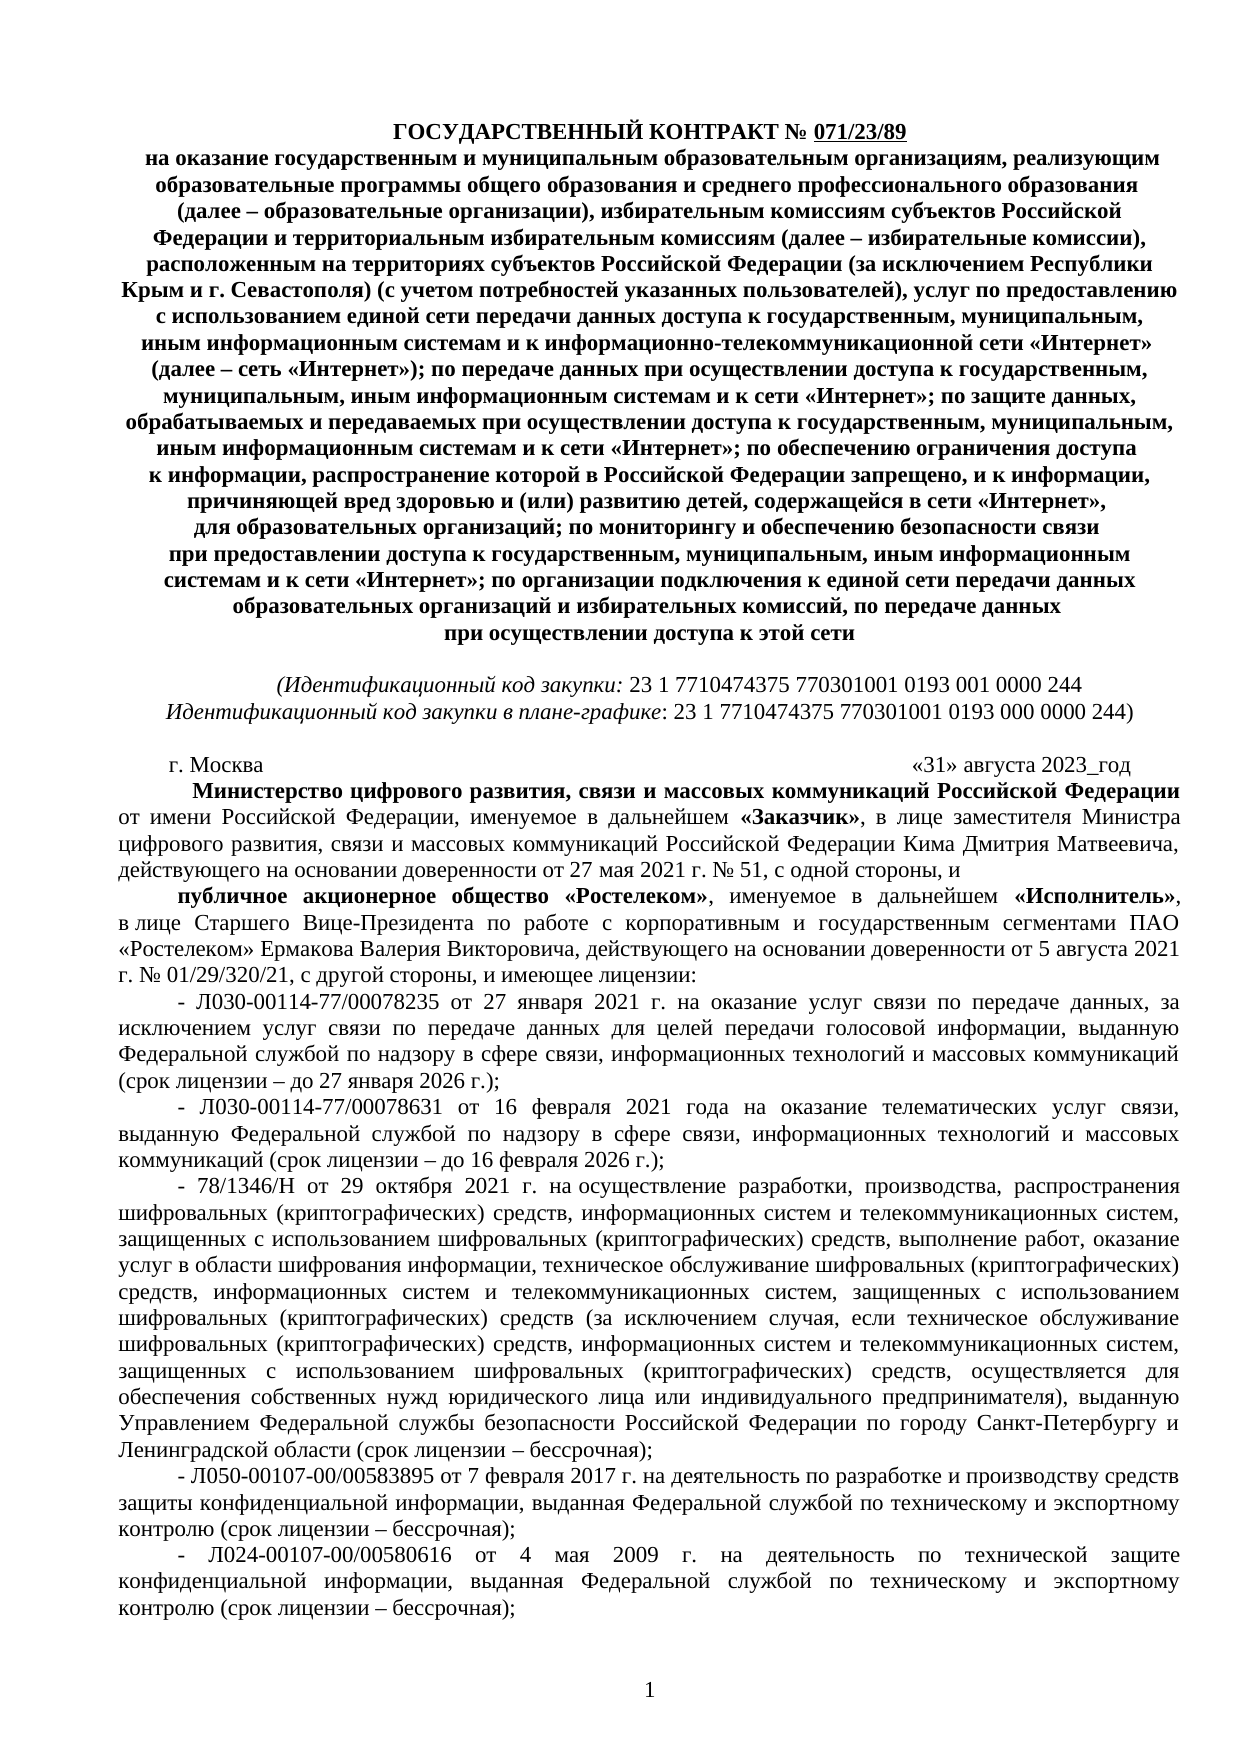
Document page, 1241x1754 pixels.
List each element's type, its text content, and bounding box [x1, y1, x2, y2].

text г. Москва «31» августа 2023_год [118, 751, 1181, 777]
text Министерство цифрового развития, связи и массовых коммуникаций Российской Федерации от имени Российской Федерации, именуемое в дальнейшем «Заказчик», в лице заместителя Министра цифрового развития, связи и массовых коммуникаций Российской Федерации Кима Дмитрия Матвеевича, действующего на основании доверенности от 27 мая 2021 г. № 51, с одной стороны, и [118, 777, 1181, 882]
text - 78/1346/Н от 29 октября 2021 г. на осуществление разработки, производства, распространения шифровальных (криптографических) средств, информационных систем и телекоммуникационных систем, защищенных с использованием шифровальных (криптографических) средств, выполнение работ, оказание услуг в области шифрования информации, техническое обслуживание шифровальных (криптографических) средств, информационных систем и телекоммуникационных систем, защищенных с использованием шифровальных (криптографических) средств (за исключением случая, если техническое обслуживание шифровальных (криптографических) средств, информационных систем и телекоммуникационных систем, защищенных с использованием шифровальных (криптографических) средств, осуществляется для обеспечения собственных нужд юридического лица или индивидуального предпринимателя), выданную Управлением Федеральной службы безопасности Российской Федерации по городу Санкт-Петербургу и Ленинградской области (срок лицензии – бессрочная); [118, 1172, 1181, 1462]
text - Л050-00107-00/00583895 от 7 февраля 2017 г. на деятельность по разработке и производству средств защиты конфиденциальной информации, выданная Федеральной службой по техническому и экспортному контролю (срок лицензии – бессрочная); [118, 1462, 1181, 1541]
text - Л024-00107-00/00580616 от 4 мая 2009 г. на деятельность по технической защите конфиденциальной информации, выданная Федеральной службой по техническому и экспортному контролю (срок лицензии – бессрочная); [118, 1541, 1181, 1620]
text - Л030-00114-77/00078631 от 16 февраля 2021 года на оказание телематических услуг связи, выданную Федеральной службой по надзору в сфере связи, информационных технологий и массовых коммуникаций (срок лицензии – до 16 февраля 2026 г.); [118, 1093, 1181, 1172]
text на оказание государственным и муниципальным образовательным организациям, реализующим образовательные программы общего образования и среднего профессионального образования (далее – образовательные организации), избирательным комиссиям субъектов Российской Федерации и территориальным избирательным комиссиям (далее – избирательные комиссии), расположенным на территориях субъектов Российской Федерации (за исключением Республики Крым и г. Севастополя) (с учетом потребностей указанных пользователей), услуг по предоставлению с использованием единой сети передачи данных доступа к государственным, муниципальным, иным информационным системам и к информационно-телекоммуникационной сети «Интернет» (далее – сеть «Интернет»); по передаче данных при осуществлении доступа к государственным, муниципальным, иным информационным системам и к сети «Интернет»; по защите данных, обрабатываемых и передаваемых при осуществлении доступа к государственным, муниципальным, иным информационным системам и к сети «Интернет»; по обеспечению ограничения доступа к информации, распространение которой в Российской Федерации запрещено, и к информации, причиняющей вред здоровью и (или) развитию детей, содержащейся в сети «Интернет», для образовательных организаций; по мониторингу и обеспечению безопасности связи при предоставлении доступа к государственным, муниципальным, иным информационным системам и к сети «Интернет»; по организации подключения к единой сети передачи данных образовательных организаций и избирательных комиссий, по передаче данных при осуществлении доступа к этой сети [118, 144, 1181, 645]
text ГОСУДАРСТВЕННЫЙ КОНТРАКТ № 071/23/89 [118, 118, 1181, 144]
text - Л030-00114-77/00078235 от 27 января 2021 г. на оказание услуг связи по передаче данных, за исключением услуг связи по передаче данных для целей передачи голосовой информации, выданную Федеральной службой по надзору в сфере связи, информационных технологий и массовых коммуникаций (срок лицензии – до 27 января 2026 г.); [118, 988, 1181, 1093]
text (Идентификационный код закупки: 23 1 7710474375 770301001 0193 001 0000 244 [118, 672, 1181, 698]
text публичное акционерное общество «Ростелеком», именуемое в дальнейшем «Исполнитель», в лице Старшего Вице-Президента по работе с корпоративным и государственным сегментами ПАО «Ростелеком» Ермакова Валерия Викторовича, действующего на основании доверенности от 5 августа 2021 г. № 01/29/320/21, с другой стороны, и имеющее лицензии: [118, 882, 1181, 988]
text Идентификационный код закупки в плане-графике: 23 1 7710474375 770301001 0193 000 0000 244) [118, 698, 1181, 724]
